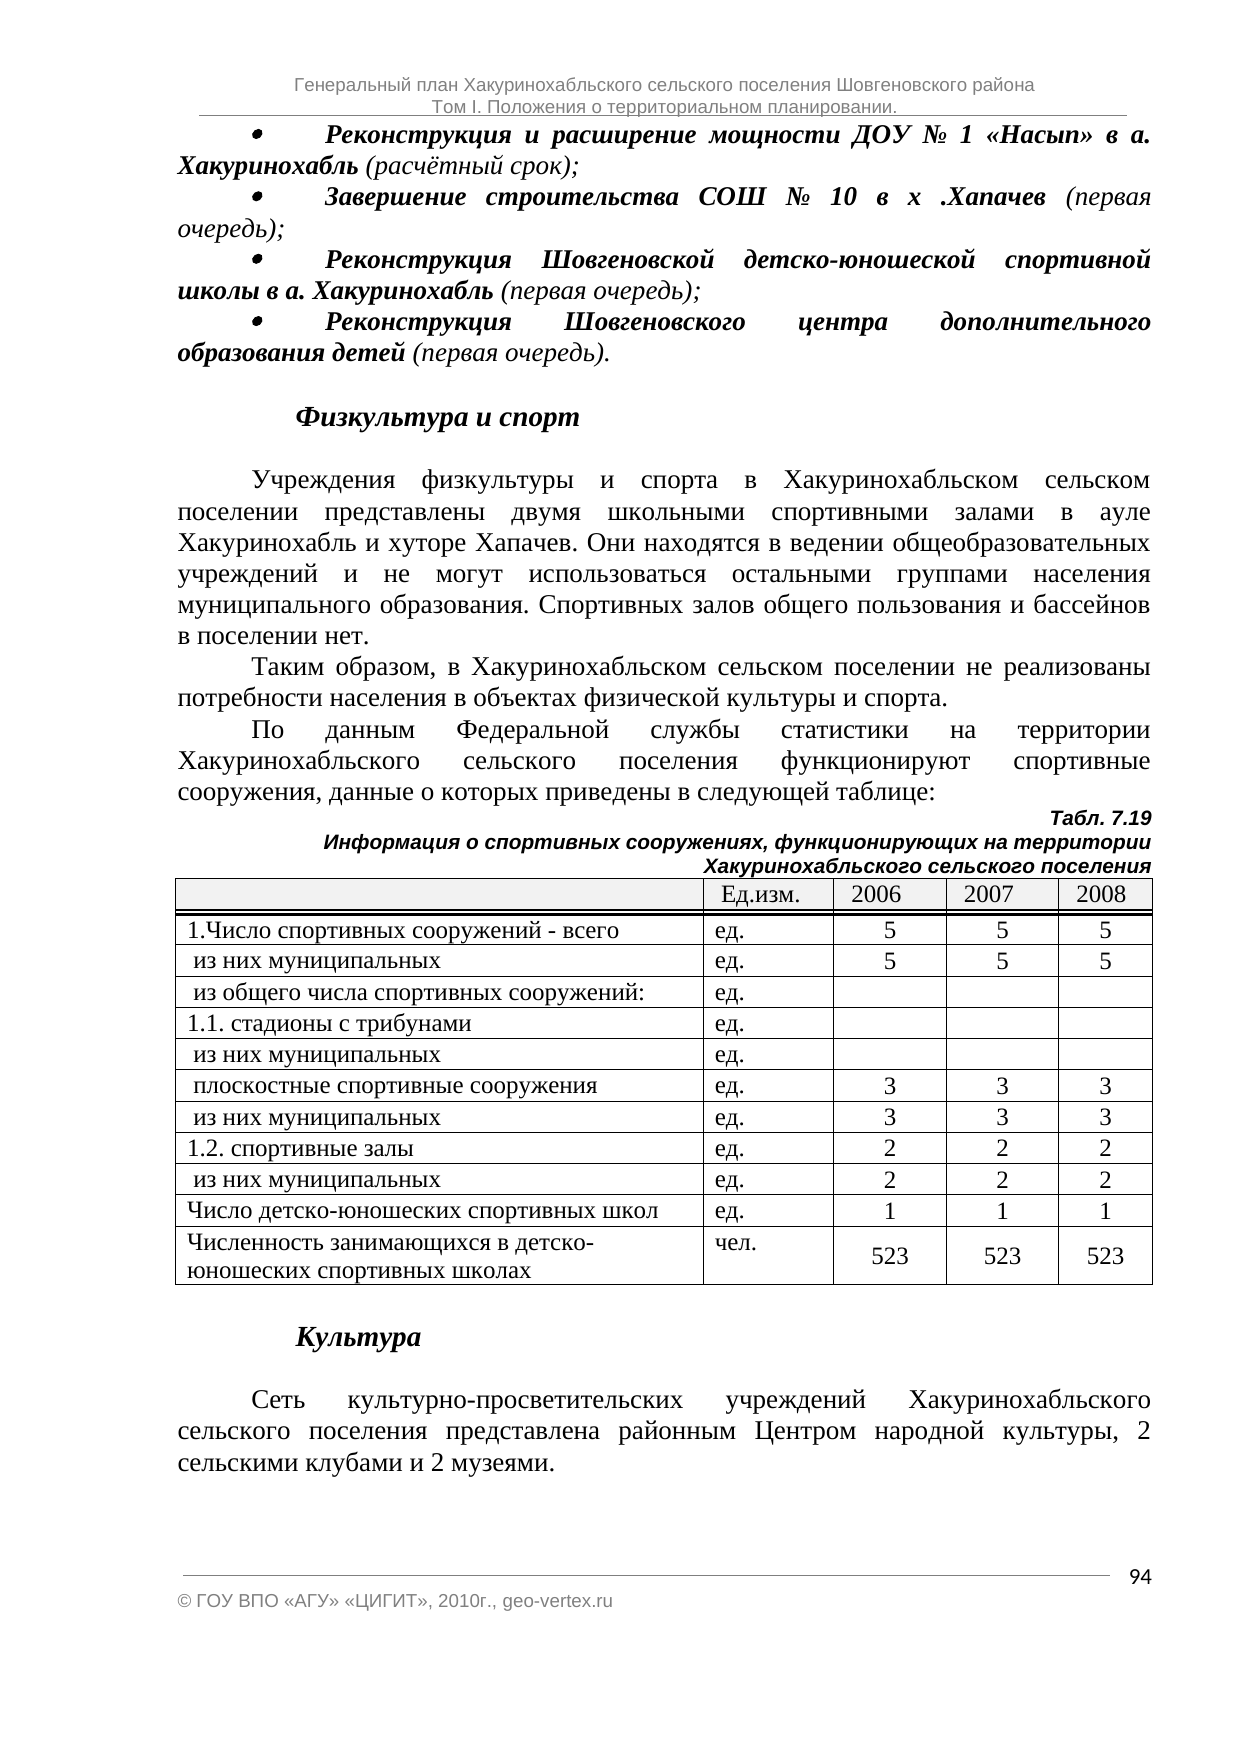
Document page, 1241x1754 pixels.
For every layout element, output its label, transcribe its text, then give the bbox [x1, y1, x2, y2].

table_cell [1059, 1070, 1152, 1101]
text По данным Федеральной службы статистики на территории Хакуринохабльского сельского поселения функционируют спортивные сооружения, данные о которых приведены в следующей таблице: [177, 713, 1152, 806]
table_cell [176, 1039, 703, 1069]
list Реконструкция и расширение мощности ДОУ № 1 «Насып» в а. Хакуринохабль (расчётный срок); [177, 118, 1152, 181]
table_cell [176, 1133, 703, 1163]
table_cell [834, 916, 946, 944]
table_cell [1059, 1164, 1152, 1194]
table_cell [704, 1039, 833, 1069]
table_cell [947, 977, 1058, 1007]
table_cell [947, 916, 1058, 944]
list Реконструкция Шовгеновской детско-юношеской спортивной школы в а. Хакуринохабль (первая очередь); [177, 243, 1152, 305]
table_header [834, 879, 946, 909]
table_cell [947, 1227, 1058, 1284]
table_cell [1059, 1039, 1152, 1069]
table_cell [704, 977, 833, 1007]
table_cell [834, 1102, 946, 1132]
subtitle Культура [177, 1319, 1152, 1352]
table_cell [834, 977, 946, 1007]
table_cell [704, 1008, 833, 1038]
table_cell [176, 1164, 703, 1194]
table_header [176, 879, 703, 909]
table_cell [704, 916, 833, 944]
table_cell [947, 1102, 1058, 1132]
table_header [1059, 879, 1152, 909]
text Таким образом, в Хакуринохабльском сельском поселении не реализованы потребности населения в объектах физической культуры и спорта. [177, 650, 1152, 713]
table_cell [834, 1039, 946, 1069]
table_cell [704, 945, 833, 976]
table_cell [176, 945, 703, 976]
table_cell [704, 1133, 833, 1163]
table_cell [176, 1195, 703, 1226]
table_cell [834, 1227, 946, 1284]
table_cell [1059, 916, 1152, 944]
subtitle Физкультура и спорт [177, 399, 1152, 432]
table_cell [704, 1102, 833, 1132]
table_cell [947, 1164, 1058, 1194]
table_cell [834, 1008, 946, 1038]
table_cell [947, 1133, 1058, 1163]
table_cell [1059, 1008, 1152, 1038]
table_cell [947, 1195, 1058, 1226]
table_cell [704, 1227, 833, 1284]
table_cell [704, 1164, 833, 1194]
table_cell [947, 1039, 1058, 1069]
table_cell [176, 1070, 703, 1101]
text Учреждения физкультуры и спорта в Хакуринохабльском сельском поселении представлены двумя школьными спортивными залами в ауле Хакуринохабль и хуторе Хапачев. Они находятся в ведении общеобразовательных учреждений и не могут использоваться остальными группами населения муниципального образования. Спортивных залов общего пользования и бассейнов в поселении нет. [177, 463, 1152, 650]
list Реконструкция Шовгеновского центра дополнительного образования детей (первая очередь). [177, 305, 1152, 368]
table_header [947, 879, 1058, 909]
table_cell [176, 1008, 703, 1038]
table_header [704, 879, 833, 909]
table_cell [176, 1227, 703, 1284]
text Сеть культурно-просветительских учреждений Хакуринохабльского сельского поселения представлена районным Центром народной культуры, 2 сельскими клубами и 2 музеями. [177, 1383, 1152, 1477]
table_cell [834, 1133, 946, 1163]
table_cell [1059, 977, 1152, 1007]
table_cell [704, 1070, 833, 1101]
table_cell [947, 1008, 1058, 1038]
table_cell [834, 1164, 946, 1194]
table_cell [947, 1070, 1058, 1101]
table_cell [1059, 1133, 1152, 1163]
text Информация о спортивных сооружениях, функционирующих на территории Хакуринохабльского сельского поселения [177, 830, 1152, 878]
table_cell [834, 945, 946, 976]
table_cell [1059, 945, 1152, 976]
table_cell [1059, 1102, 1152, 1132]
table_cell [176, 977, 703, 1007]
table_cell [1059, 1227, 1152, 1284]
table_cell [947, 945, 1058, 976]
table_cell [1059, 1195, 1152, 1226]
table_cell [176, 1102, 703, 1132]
text Табл. 7.19 [177, 806, 1152, 830]
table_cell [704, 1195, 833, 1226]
list Завершение строительства СОШ № 10 в х .Хапачев (первая очередь); [177, 181, 1152, 243]
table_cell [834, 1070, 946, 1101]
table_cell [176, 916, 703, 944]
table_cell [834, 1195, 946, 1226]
